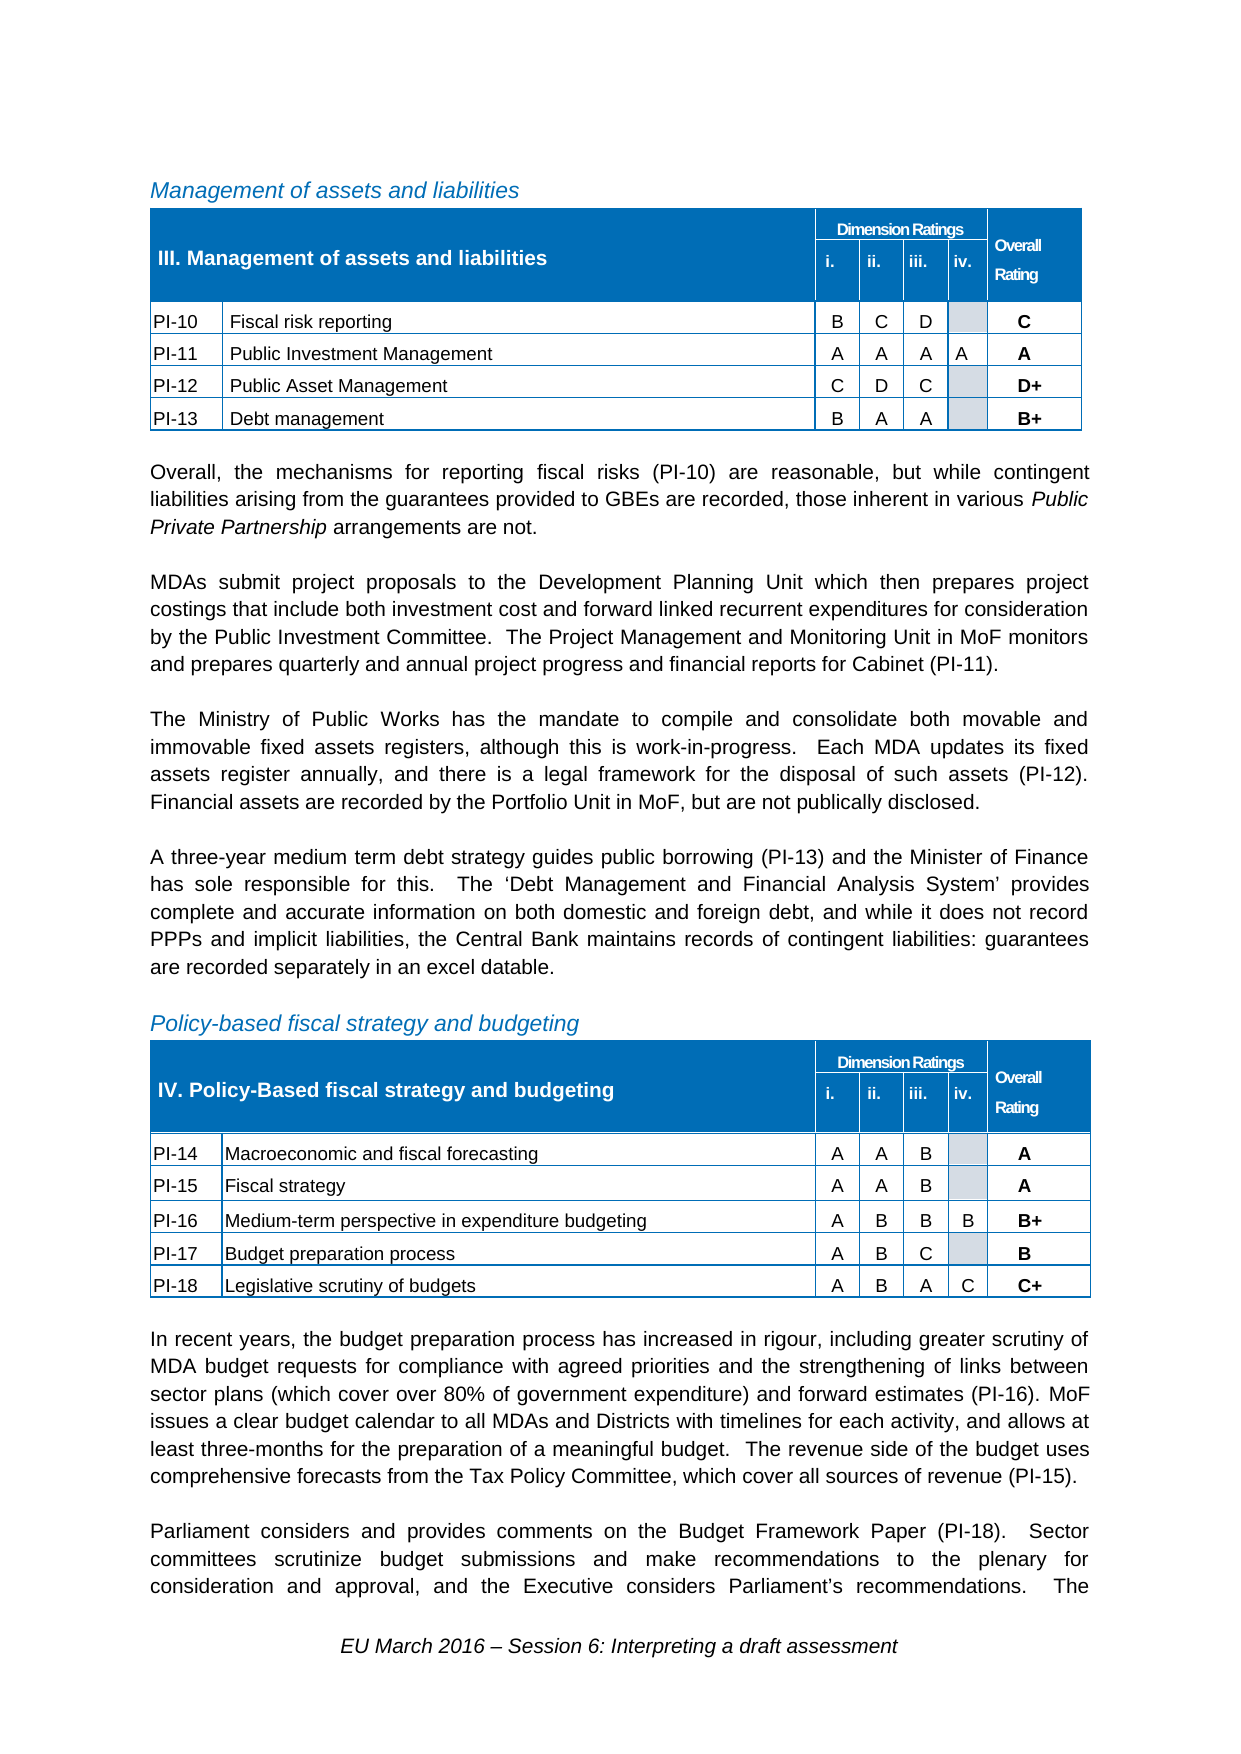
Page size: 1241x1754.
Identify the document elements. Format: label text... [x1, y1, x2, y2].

table_cell C [816, 366, 859, 397]
table_cell B [904, 1134, 948, 1164]
table_cell Fiscal strategy [223, 1166, 815, 1199]
table_cell Medium-term perspective in expenditure budgeting [223, 1201, 815, 1232]
table_cell Debt management [223, 398, 814, 429]
table_cell D+ [988, 366, 1081, 397]
text In recent years, the budget preparation process has increased in rigour, including greater scrutiny of MDA budget requests for compliance with agreed priorities and the strengthening of links between sector plans (which cover over 80% of government expenditure) and forward estimates (PI-16). MoF issues a clear budget calendar to all MDAs and Districts with timelines for each activity, and allows at least three-months for the preparation of a meaningful budget. The revenue side of the budget uses comprehensive forecasts from the Tax Policy Committee, which cover all sources of revenue (PI-15). [150, 1327, 1090, 1488]
text Overall, the mechanisms for reporting fiscal risks (PI-10) are reasonable, but while contingent liabilities arising from the guarantees provided to GBEs are recorded, those inherent in various Public Private Partnership arrangements are not. [150, 460, 1090, 539]
table_cell Fiscal risk reporting [223, 302, 814, 332]
subtitle Policy-based fiscal strategy and budgeting [150, 1010, 1090, 1036]
table_cell PI-17 [151, 1233, 221, 1264]
table_cell B [860, 1266, 903, 1296]
table_header Overall Rating [988, 209, 1081, 300]
table_header Dimension Ratings [816, 1041, 987, 1072]
table_cell D [860, 366, 903, 397]
table_cell B [816, 398, 859, 429]
table_cell Public Asset Management [223, 366, 814, 397]
table_header Overall Rating [988, 1041, 1090, 1132]
table_cell D [904, 302, 947, 332]
table_cell Public Investment Management [223, 334, 814, 364]
table_cell A [860, 398, 903, 429]
table_cell A [904, 1266, 948, 1296]
table_cell [949, 1073, 987, 1132]
table_cell C [904, 366, 947, 397]
table_cell A [816, 1266, 859, 1296]
table_cell PI-12 [151, 366, 222, 397]
table_cell [949, 1134, 987, 1164]
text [150, 1519, 1090, 1598]
table_cell B [988, 1233, 1090, 1264]
table_cell [949, 1233, 987, 1264]
table_cell C [860, 302, 903, 332]
table_cell C+ [988, 1266, 1090, 1296]
table_cell [860, 1073, 903, 1132]
table_cell A [816, 1201, 859, 1232]
subtitle Management of assets and liabilities [150, 177, 1090, 204]
table_cell C [904, 1233, 948, 1264]
table_cell Legislative scrutiny of budgets [223, 1266, 815, 1296]
table_cell B [904, 1201, 948, 1232]
table_cell A [860, 1166, 903, 1199]
table_cell PI-14 [151, 1134, 221, 1164]
table_cell A [860, 1134, 903, 1164]
table_cell [949, 1166, 987, 1199]
table_cell PI-10 [151, 302, 222, 332]
table_cell [949, 366, 987, 397]
table_cell PI-16 [151, 1201, 221, 1232]
table_cell B [816, 302, 859, 332]
table_cell [816, 240, 859, 300]
table_cell [949, 240, 987, 300]
table_cell C [949, 1266, 987, 1296]
table_cell [816, 1073, 859, 1132]
table_cell A [904, 334, 947, 364]
table_cell [904, 240, 948, 300]
text A three-year medium term debt strategy guides public borrowing (PI-13) and the Minister of Finance has sole responsible for this. The ‘Debt Management and Financial Analysis System’ provides complete and accurate information on both domestic and foreign debt, and while it does not record PPPs and implicit liabilities, the Central Bank maintains records of contingent liabilities: guarantees are recorded separately in an excel datable. [150, 845, 1090, 979]
table_cell A [816, 334, 859, 364]
table_cell A [816, 1166, 859, 1199]
table_cell Budget preparation process [223, 1233, 815, 1264]
table_header Dimension Ratings [816, 209, 987, 239]
table_cell B [949, 1201, 987, 1232]
table_header III. Management of assets and liabilities [151, 209, 815, 300]
table_cell [860, 240, 903, 300]
text MDAs submit project proposals to the Development Planning Unit which then prepares project costings that include both investment cost and forward linked recurrent expenditures for consideration by the Public Investment Committee. The Project Management and Monitoring Unit in MoF monitors and prepares quarterly and annual project progress and financial reports for Cabinet (PI-11). [150, 570, 1090, 676]
table_cell A [988, 334, 1081, 364]
table_cell B [904, 1166, 948, 1199]
table_cell B+ [988, 398, 1081, 429]
table_header IV. Policy-Based fiscal strategy and budgeting [151, 1041, 815, 1132]
table_cell PI-13 [151, 398, 222, 429]
table_cell PI-18 [151, 1266, 221, 1296]
table_cell [949, 398, 987, 429]
table_cell A [816, 1233, 859, 1264]
table_cell [949, 302, 987, 332]
table_cell A [949, 334, 987, 364]
table_cell A [816, 1134, 859, 1164]
table_cell B [860, 1201, 903, 1232]
table_cell A [988, 1134, 1090, 1164]
table_cell A [860, 334, 903, 364]
table_cell [904, 1073, 948, 1132]
table_cell PI-11 [151, 334, 222, 364]
table_cell B+ [988, 1201, 1090, 1232]
text The Ministry of Public Works has the mandate to compile and consolidate both movable and immovable fixed assets registers, although this is work-in-progress. Each MDA updates its fixed assets register annually, and there is a legal framework for the disposal of such assets (PI-12). Financial assets are recorded by the Portfolio Unit in MoF, but are not publically disclosed. [150, 707, 1090, 814]
table_cell Macroeconomic and fiscal forecasting [223, 1134, 815, 1164]
table_cell PI-15 [151, 1166, 221, 1199]
table_cell A [904, 398, 947, 429]
table_cell C [988, 302, 1081, 332]
table_cell A [988, 1166, 1090, 1199]
table_cell B [860, 1233, 903, 1264]
